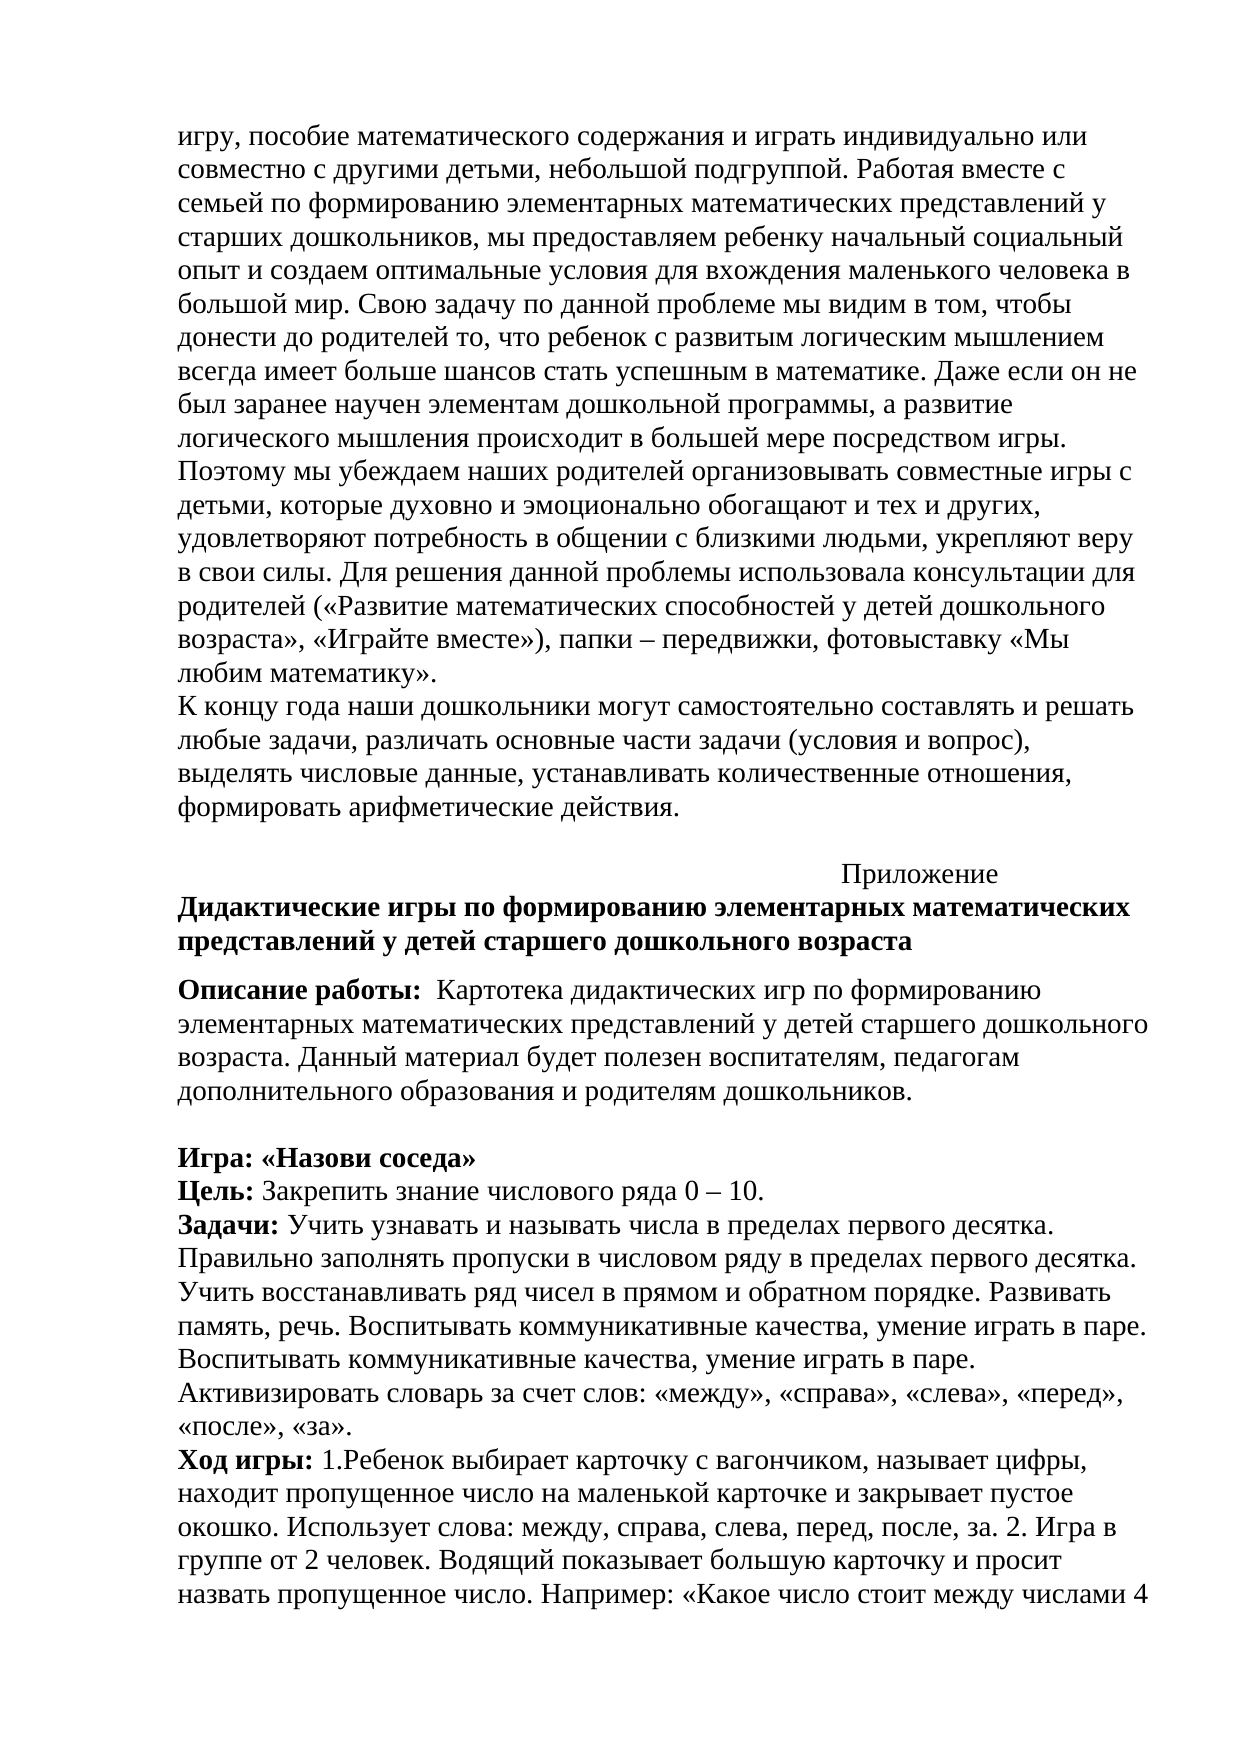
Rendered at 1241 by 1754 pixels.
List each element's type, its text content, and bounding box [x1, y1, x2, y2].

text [177, 972, 1152, 1609]
text Приложение [177, 856, 1152, 889]
text Дидактические игры по формированию элементарных математических представлений у детей старшего дошкольного возраста [177, 889, 1152, 957]
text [177, 118, 1152, 822]
